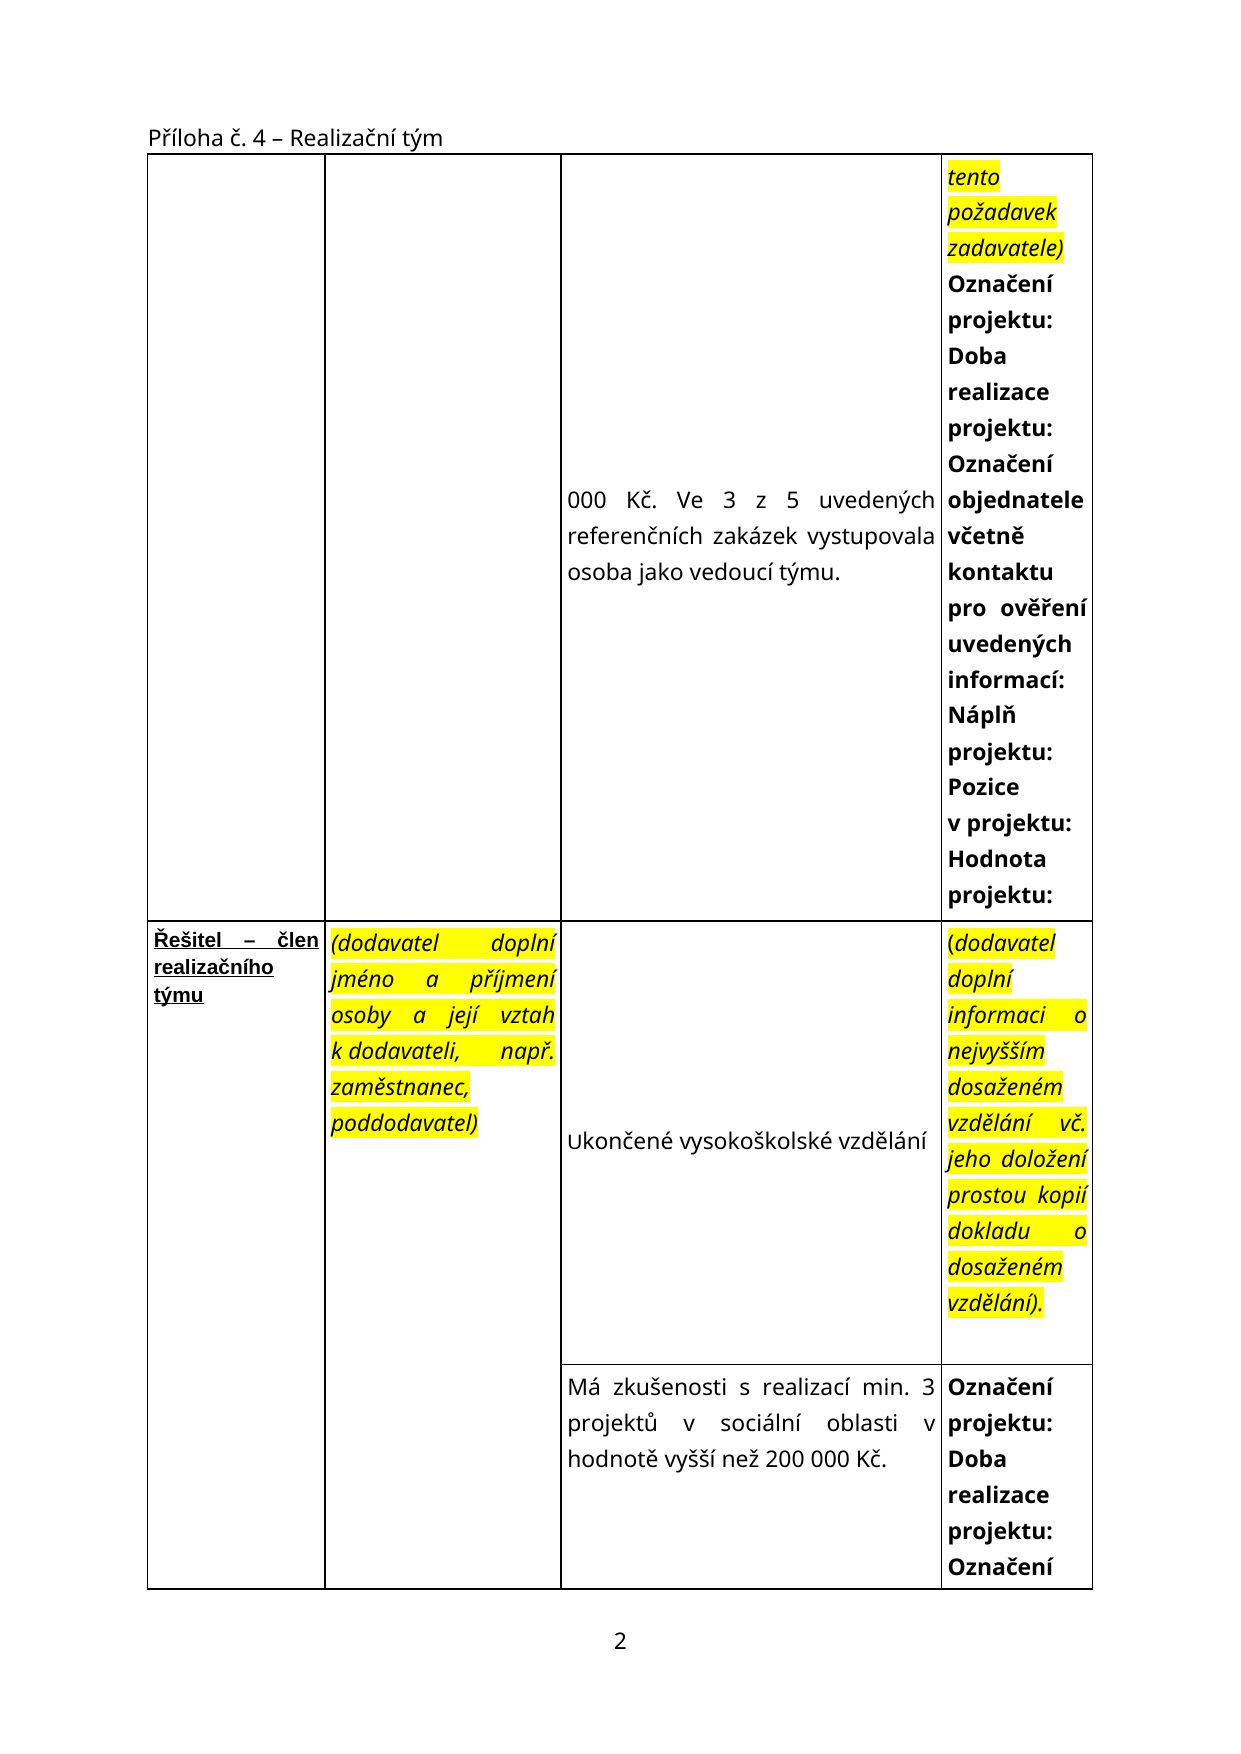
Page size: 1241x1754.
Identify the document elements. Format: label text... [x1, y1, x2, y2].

table_cell (dodavatel doplní informaci o nejvyšším dosaženém vzdělání vč. jeho doložení prostou kopií dokladu o dosaženém vzdělání). [942, 922, 1092, 1364]
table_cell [942, 1365, 1092, 1588]
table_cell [942, 155, 1092, 920]
table_cell (dodavatel doplní jméno a příjmení osoby a její vztah k dodavateli, např. zaměstnanec, poddodavatel) [326, 922, 560, 1588]
table_cell Ukončené vysokoškolské vzdělání [562, 922, 941, 1364]
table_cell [562, 155, 941, 920]
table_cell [562, 1365, 941, 1588]
table_cell Řešitel – člen realizačního týmu [148, 922, 324, 1588]
